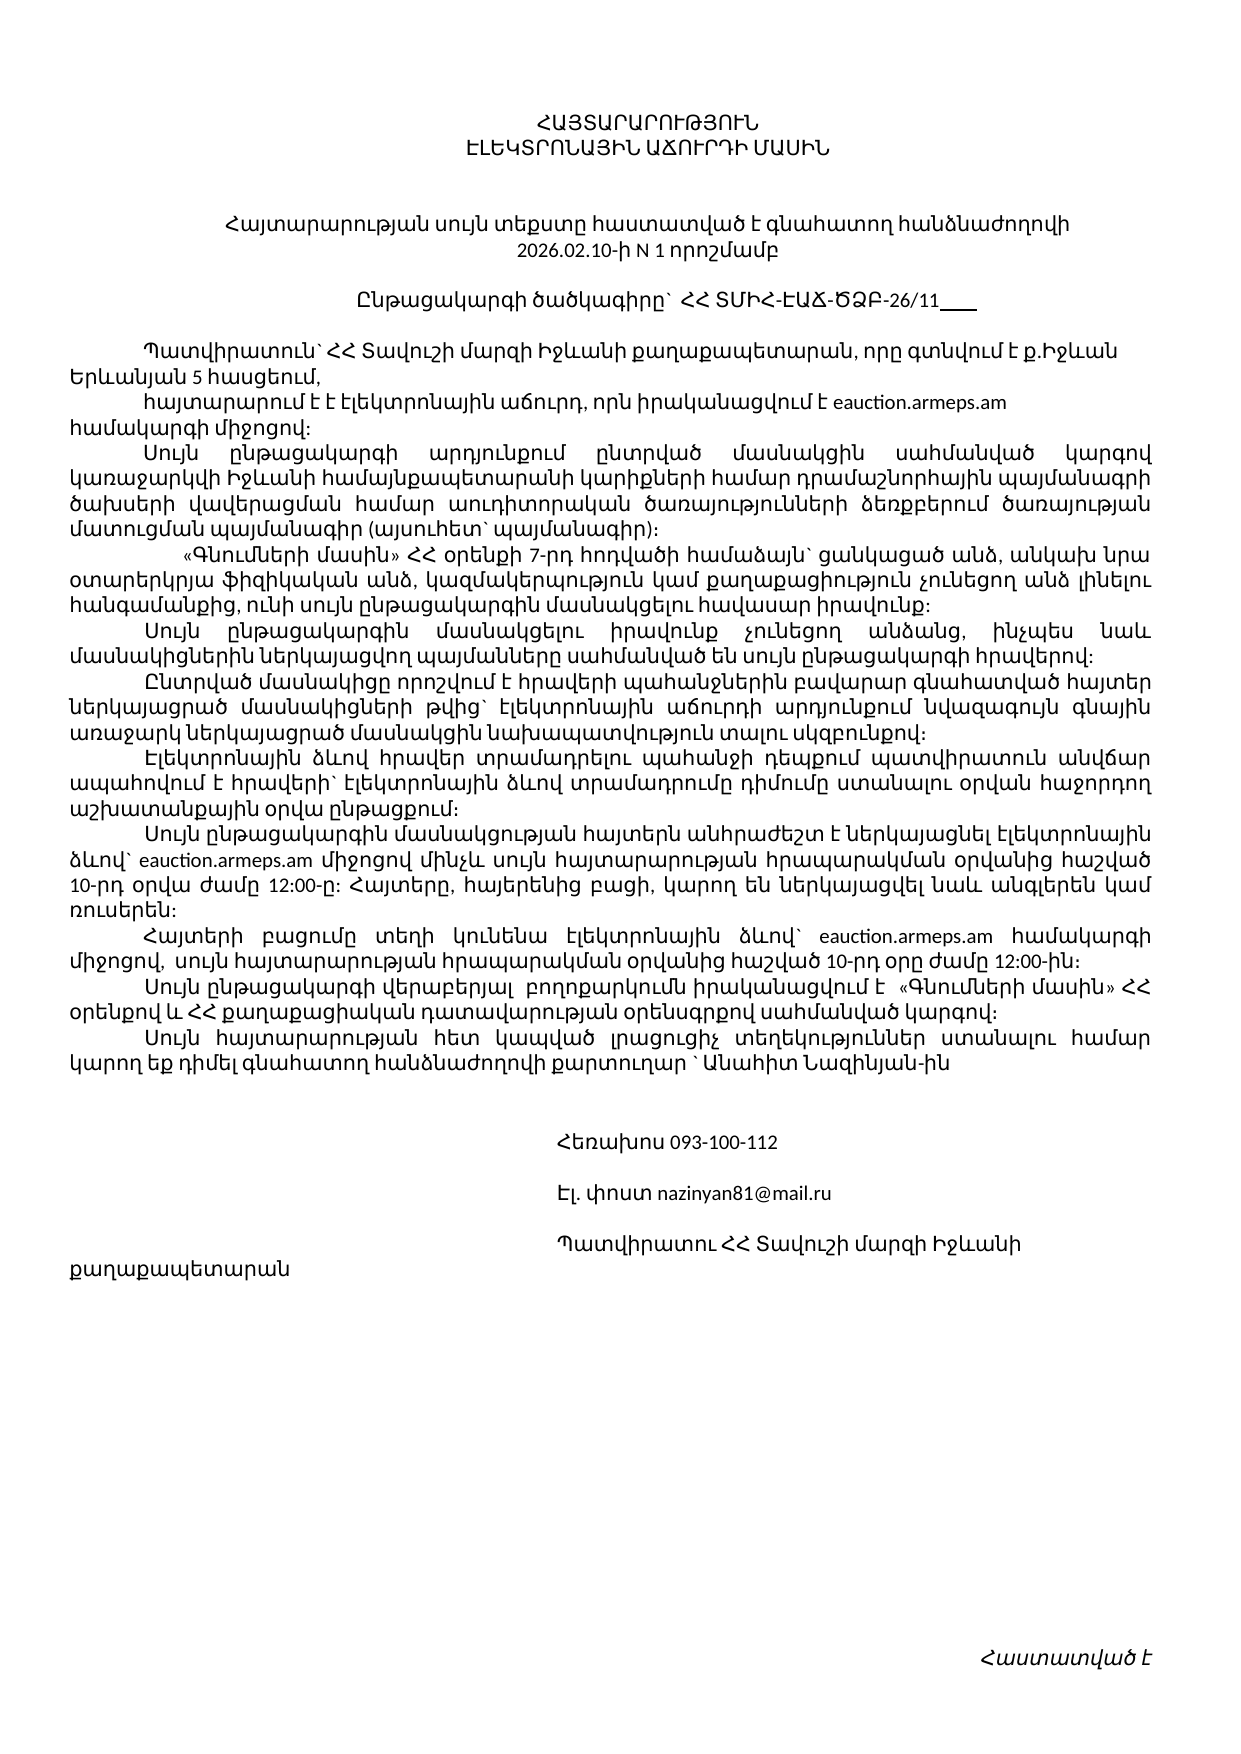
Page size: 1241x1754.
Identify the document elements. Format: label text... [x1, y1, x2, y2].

text Սույն հայտարարության հետ կապված լրացուցիչ տեղեկություններ ստանալու համար կարող եք դիմել գնահատող հանձնաժողովի քարտուղար ` Անահիտ Նազինյան-ին [69, 1025, 1152, 1076]
text Հայտերի բացումը տեղի կունենա էլեկտրոնային ձևով` eauction.armeps.am համակարգի միջոցով, սույն հայտարարության հրապարակման օրվանից հաշված 10-րդ օրը ժամը 12:00-ին։ [69, 923, 1152, 974]
text Սույն ընթացակարգին մասնակցելու իրավունք չունեցող անձանց, ինչպես նաև մասնակիցներին ներկայացվող պայմանները սահմանված են սույն ընթացակարգի հրավերով: [69, 618, 1152, 669]
text Հայտարարության սույն տեքստը հաստատված է գնահատող հանձնաժողովի [69, 211, 1152, 237]
text ԷԼԵԿՏՐՈՆԱՅԻՆ ԱՃՈՒՐԴԻ ՄԱՍԻՆ [69, 135, 1152, 161]
text ՀԱՅՏԱՐԱՐՈՒԹՅՈՒՆ [69, 110, 1152, 135]
text Պատվիրատու ՀՀ Տավուշի մարզի Իջևանի քաղաքապետարան [69, 1231, 1152, 1282]
text 2026.02.10 -ի N 1 որոշմամբ [69, 237, 1152, 262]
text Սույն ընթացակարգին մասնակցության հայտերն անհրաժեշտ է ներկայացնել էլեկտրոնային ձևով` eauction.armeps.am միջոցով մինչև սույն հայտարարության հրապարակման օրվանից հաշված 10-րդ օրվա ժամը 12:00-ը: Հայտերը, հայերենից բացի, կարող են ներկայացվել նաև անգլերեն կամ ռուսերեն: [69, 821, 1152, 923]
text Ընտրված մասնակիցը որոշվում է հրավերի պահանջներին բավարար գնահատված հայտեր ներկայացրած մասնակիցների թվից` էլեկտրոնային աճուրդի արդյունքում նվազագույն գնային առաջարկ ներկայացրած մասնակցին նախապատվություն տալու սկզբունքով։ [69, 669, 1152, 745]
text Հաստատված է [69, 1646, 1152, 1671]
text Պատվիրատուն` ՀՀ Տավուշի մարզի Իջևանի քաղաքապետարան , որը գտնվում է ք.Իջևան Երևանյան 5 հասցեում, [69, 338, 1152, 389]
text Սույն ընթացակարգի վերաբերյալ բողոքարկումն իրականացվում է «Գնումների մասին» ՀՀ օրենքով և ՀՀ քաղաքացիական դատավարության օրենսգրքով սահմանված կարգով։ [69, 974, 1152, 1025]
text Ընթացակարգի ծածկագիրը` ՀՀ ՏՄԻՀ-ԷԱՃ-ԾՁԲ-26/11 [69, 288, 1152, 313]
text հայտարարում է է էլեկտրոնային աճուրդ, որն իրականացվում է eauction.armeps.am համակարգի միջոցով: [69, 389, 1152, 440]
text Էլ. փոստ nazinyan81@mail.ru [69, 1180, 1152, 1206]
text Հեռախոս 093-100-112 [69, 1129, 1152, 1155]
text Սույն ընթացակարգի արդյունքում ընտրված մասնակցին սահմանված կարգով կառաջարկվի Իջևանի համայնքապետարանի կարիքների համար դրամաշնորհային պայմանագրի ծախսերի վավերացման համար աուդիտորական ծառայությունների ձեռքբերում ծառայության մատուցման պայմանագիր (այսուհետ` պայմանագիր)։ [69, 440, 1152, 542]
text «Գնումների մասին» ՀՀ օրենքի 7-րդ հոդվածի համաձայն` ցանկացած անձ, անկախ նրա օտարերկրյա ֆիզիկական անձ, կազմակերպություն կամ քաղաքացիություն չունեցող անձ լինելու հանգամանքից, ունի սույն ընթացակարգին մասնակցելու հավասար իրավունք: [69, 542, 1152, 618]
text Էլեկտրոնային ձևով հրավեր տրամադրելու պահանջի դեպքում պատվիրատուն անվճար ապահովում է հրավերի` էլեկտրոնային ձևով տրամադրումը դիմումը ստանալու օրվան հաջորդող աշխատանքային օրվա ընթացքում։ [69, 745, 1152, 821]
